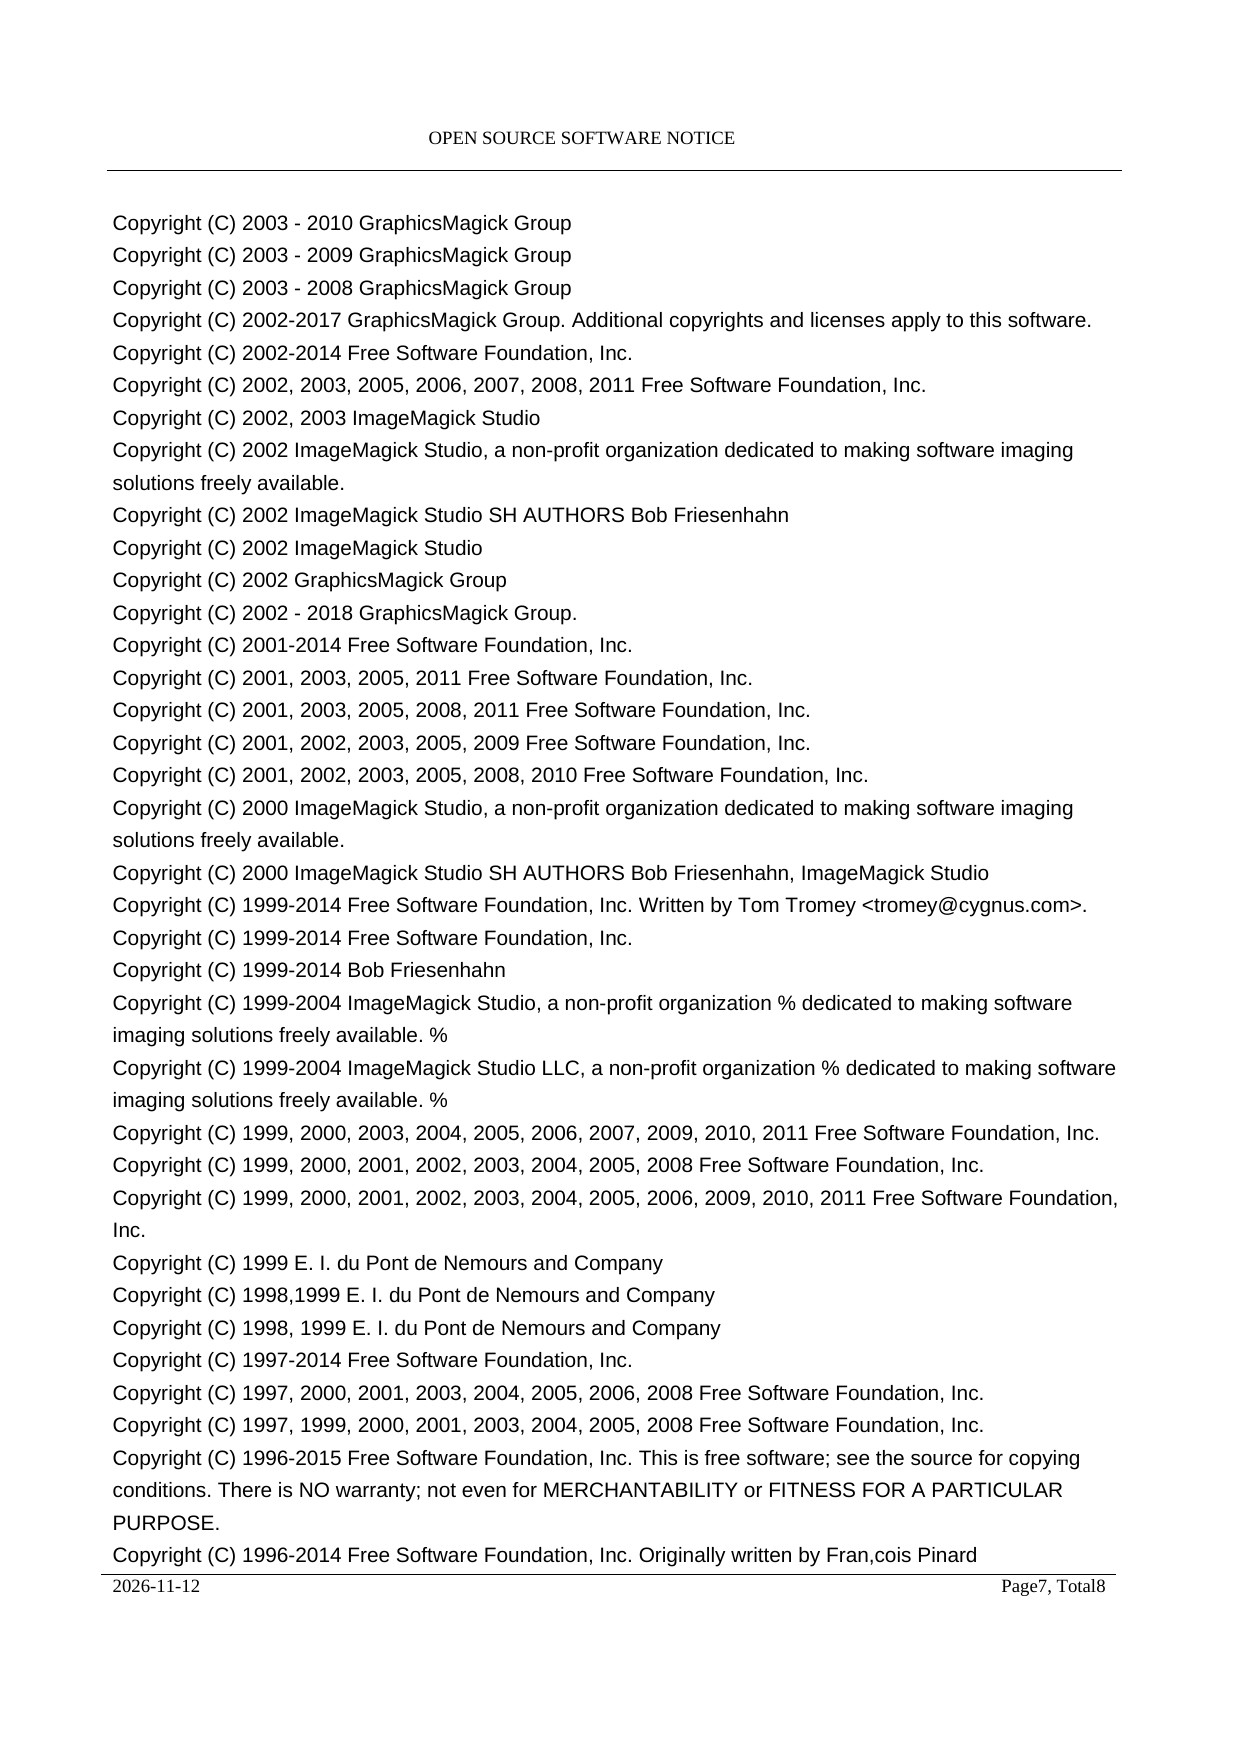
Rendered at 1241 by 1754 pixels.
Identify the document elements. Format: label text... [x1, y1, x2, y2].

text Copyright (C) 2002 ImageMagick Studio SH AUTHORS Bob Friesenhahn [112, 499, 1128, 531]
text Copyright (C) 1997-2014 Free Software Foundation, Inc. [112, 1344, 1128, 1376]
text Copyright (C) 2003 - 2010 GraphicsMagick Group [112, 206, 1128, 239]
text Copyright (C) 2001, 2002, 2003, 2005, 2008, 2010 Free Software Foundation, Inc. [112, 759, 1128, 791]
text Copyright (C) 1996-2015 Free Software Foundation, Inc. This is free software; see the source for copying conditions. There is NO warranty; not even for MERCHANTABILITY or FITNESS FOR A PARTICULAR PURPOSE. [112, 1441, 1128, 1539]
text Copyright (C) 1999-2004 ImageMagick Studio LLC, a non-profit organization % dedicated to making software imaging solutions freely available. % [112, 1051, 1128, 1116]
text Copyright (C) 1998, 1999 E. I. du Pont de Nemours and Company [112, 1311, 1128, 1344]
text Copyright (C) 1998,1999 E. I. du Pont de Nemours and Company [112, 1279, 1128, 1311]
text Copyright (C) 1999, 2000, 2001, 2002, 2003, 2004, 2005, 2006, 2009, 2010, 2011 Free Software Foundation, Inc. [112, 1181, 1128, 1246]
text Copyright (C) 2002 ImageMagick Studio, a non-profit organization dedicated to making software imaging solutions freely available. [112, 434, 1128, 499]
text Copyright (C) 1999, 2000, 2003, 2004, 2005, 2006, 2007, 2009, 2010, 2011 Free Software Foundation, Inc. [112, 1116, 1128, 1149]
text Copyright (C) 2003 - 2008 GraphicsMagick Group [112, 271, 1128, 304]
text Copyright (C) 2000 ImageMagick Studio SH AUTHORS Bob Friesenhahn, ImageMagick Studio [112, 856, 1128, 889]
text Copyright (C) 1999-2014 Bob Friesenhahn [112, 954, 1128, 986]
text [112, 1539, 1128, 1571]
text Copyright (C) 2000 ImageMagick Studio, a non-profit organization dedicated to making software imaging solutions freely available. [112, 791, 1128, 856]
text Copyright (C) 2002, 2003 ImageMagick Studio [112, 401, 1128, 434]
text Copyright (C) 2002, 2003, 2005, 2006, 2007, 2008, 2011 Free Software Foundation, Inc. [112, 369, 1128, 401]
text Copyright (C) 1997, 1999, 2000, 2001, 2003, 2004, 2005, 2008 Free Software Foundation, Inc. [112, 1409, 1128, 1441]
text Copyright (C) 2002-2014 Free Software Foundation, Inc. [112, 336, 1128, 369]
text Copyright (C) 2002-2017 GraphicsMagick Group. Additional copyrights and licenses apply to this software. [112, 304, 1128, 336]
text Copyright (C) 2002 - 2018 GraphicsMagick Group. [112, 596, 1128, 629]
text Copyright (C) 2001, 2003, 2005, 2011 Free Software Foundation, Inc. [112, 661, 1128, 694]
text Copyright (C) 1999, 2000, 2001, 2002, 2003, 2004, 2005, 2008 Free Software Foundation, Inc. [112, 1149, 1128, 1181]
text Copyright (C) 1999-2014 Free Software Foundation, Inc. Written by Tom Tromey <tromey@cygnus.com>. [112, 889, 1128, 921]
text Copyright (C) 2002 ImageMagick Studio [112, 531, 1128, 564]
text Copyright (C) 2001, 2003, 2005, 2008, 2011 Free Software Foundation, Inc. [112, 694, 1128, 726]
text Copyright (C) 1999 E. I. du Pont de Nemours and Company [112, 1246, 1128, 1279]
text Copyright (C) 2003 - 2009 GraphicsMagick Group [112, 239, 1128, 271]
text Copyright (C) 2002 GraphicsMagick Group [112, 564, 1128, 596]
text Copyright (C) 1997, 2000, 2001, 2003, 2004, 2005, 2006, 2008 Free Software Foundation, Inc. [112, 1376, 1128, 1409]
text Copyright (C) 2001, 2002, 2003, 2005, 2009 Free Software Foundation, Inc. [112, 726, 1128, 759]
text Copyright (C) 1999-2014 Free Software Foundation, Inc. [112, 921, 1128, 954]
text Copyright (C) 2001-2014 Free Software Foundation, Inc. [112, 629, 1128, 661]
text Copyright (C) 1999-2004 ImageMagick Studio, a non-profit organization % dedicated to making software imaging solutions freely available. % [112, 986, 1128, 1051]
